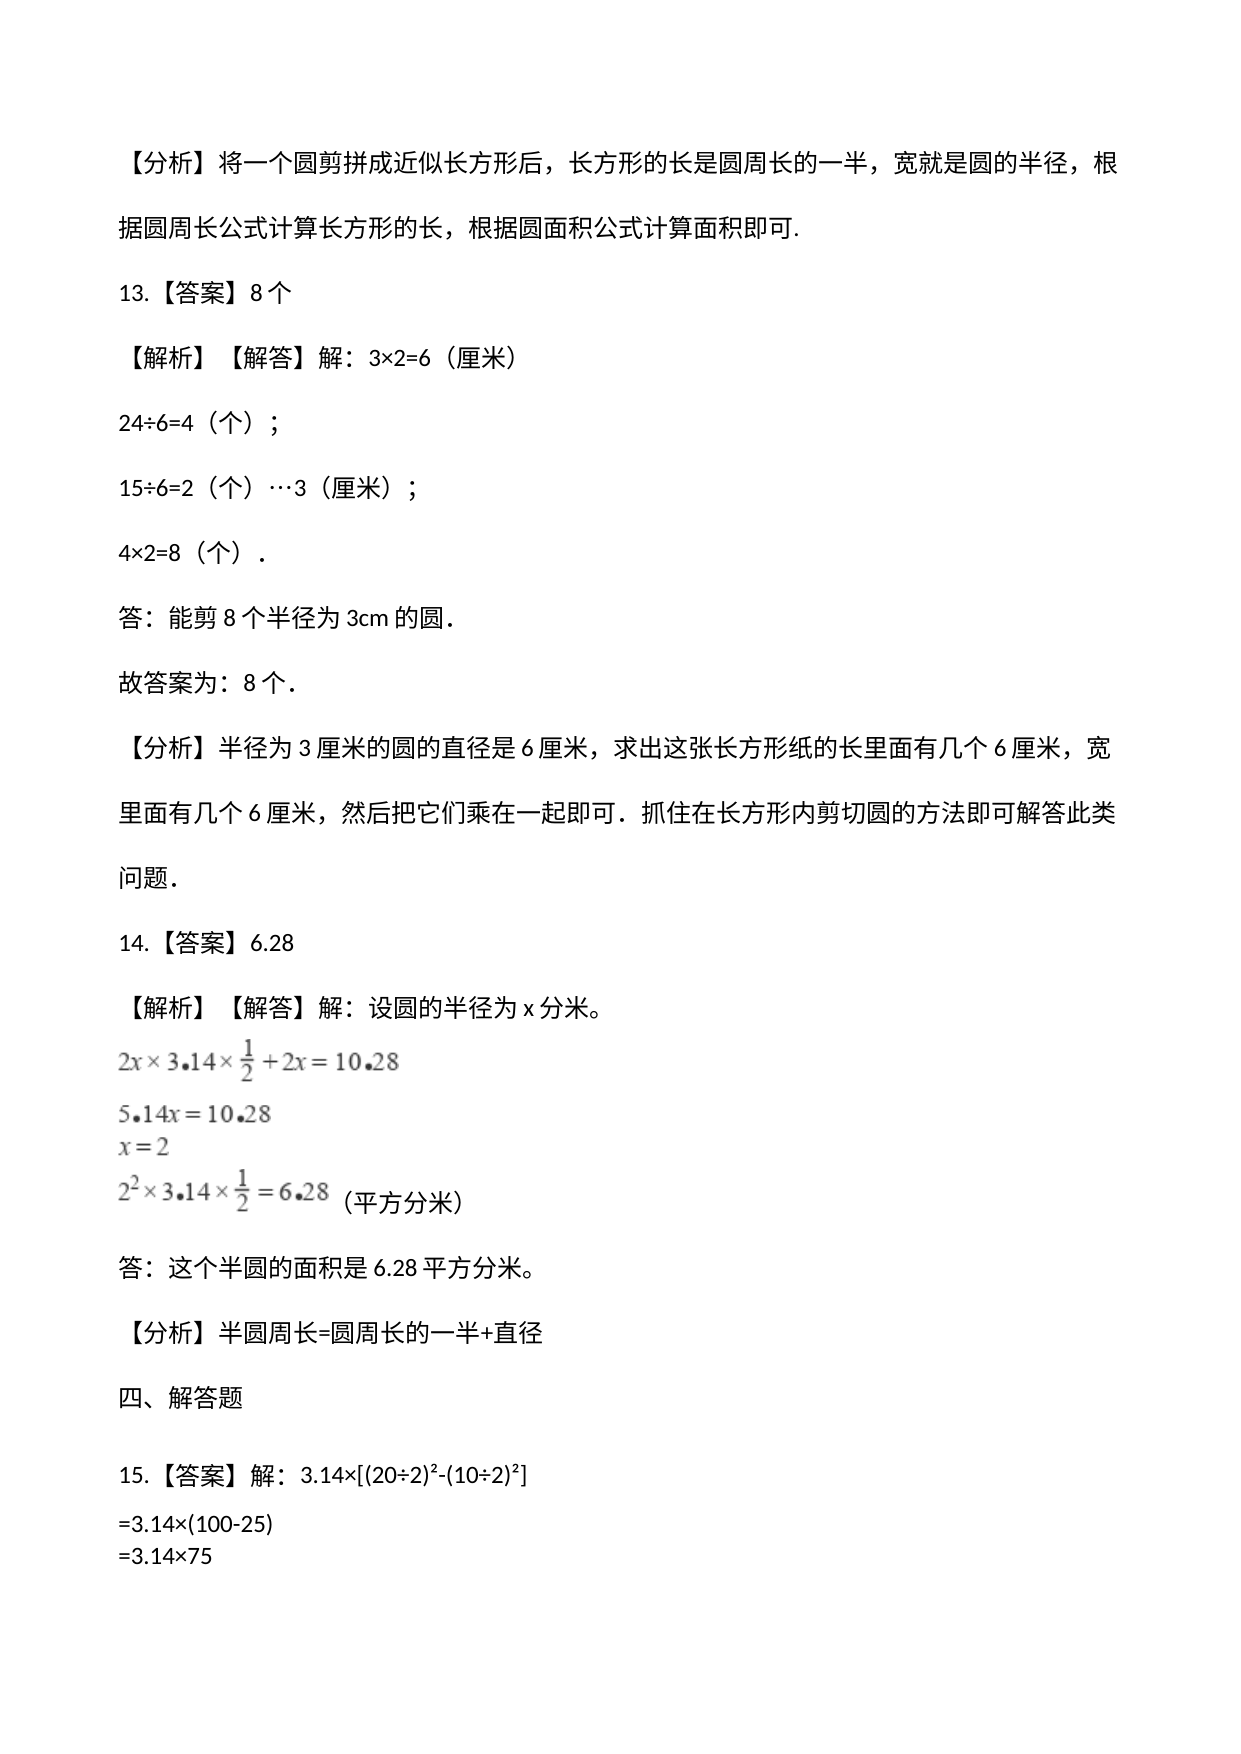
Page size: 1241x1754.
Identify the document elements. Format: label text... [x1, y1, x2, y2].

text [118, 1442, 1122, 1572]
text 四、解答题 [118, 1364, 1122, 1429]
text 【解析】【解答】解：3×2=6（厘米） 24÷6=4（个）； 15÷6=2（个）…3（厘米）； 4×2=8（个）． 答：能剪8个半径为3cm的圆． 故答案为：8个． 【分析】半径为3厘米的圆的直径是6厘米，求出这张长方形纸的长里面有几个6厘米，宽里面有几个6厘米，然后把它们乘在一起即可．抓住在长方形内剪切圆的方法即可解答此类问题． [118, 324, 1122, 909]
picture [118, 1039, 399, 1083]
text 【解析】【解答】解：设圆的半径为x分米。 （平方分米） 答：这个半圆的面积是6.28平方分米。 【分析】半圆周长=圆周长的一半+直径 [118, 974, 1122, 1364]
text 13.【答案】8个 [118, 259, 1122, 324]
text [118, 129, 1122, 259]
picture [118, 1104, 271, 1124]
picture [118, 1169, 329, 1213]
picture [118, 1136, 169, 1157]
text 14.【答案】6.28 [118, 909, 1122, 974]
